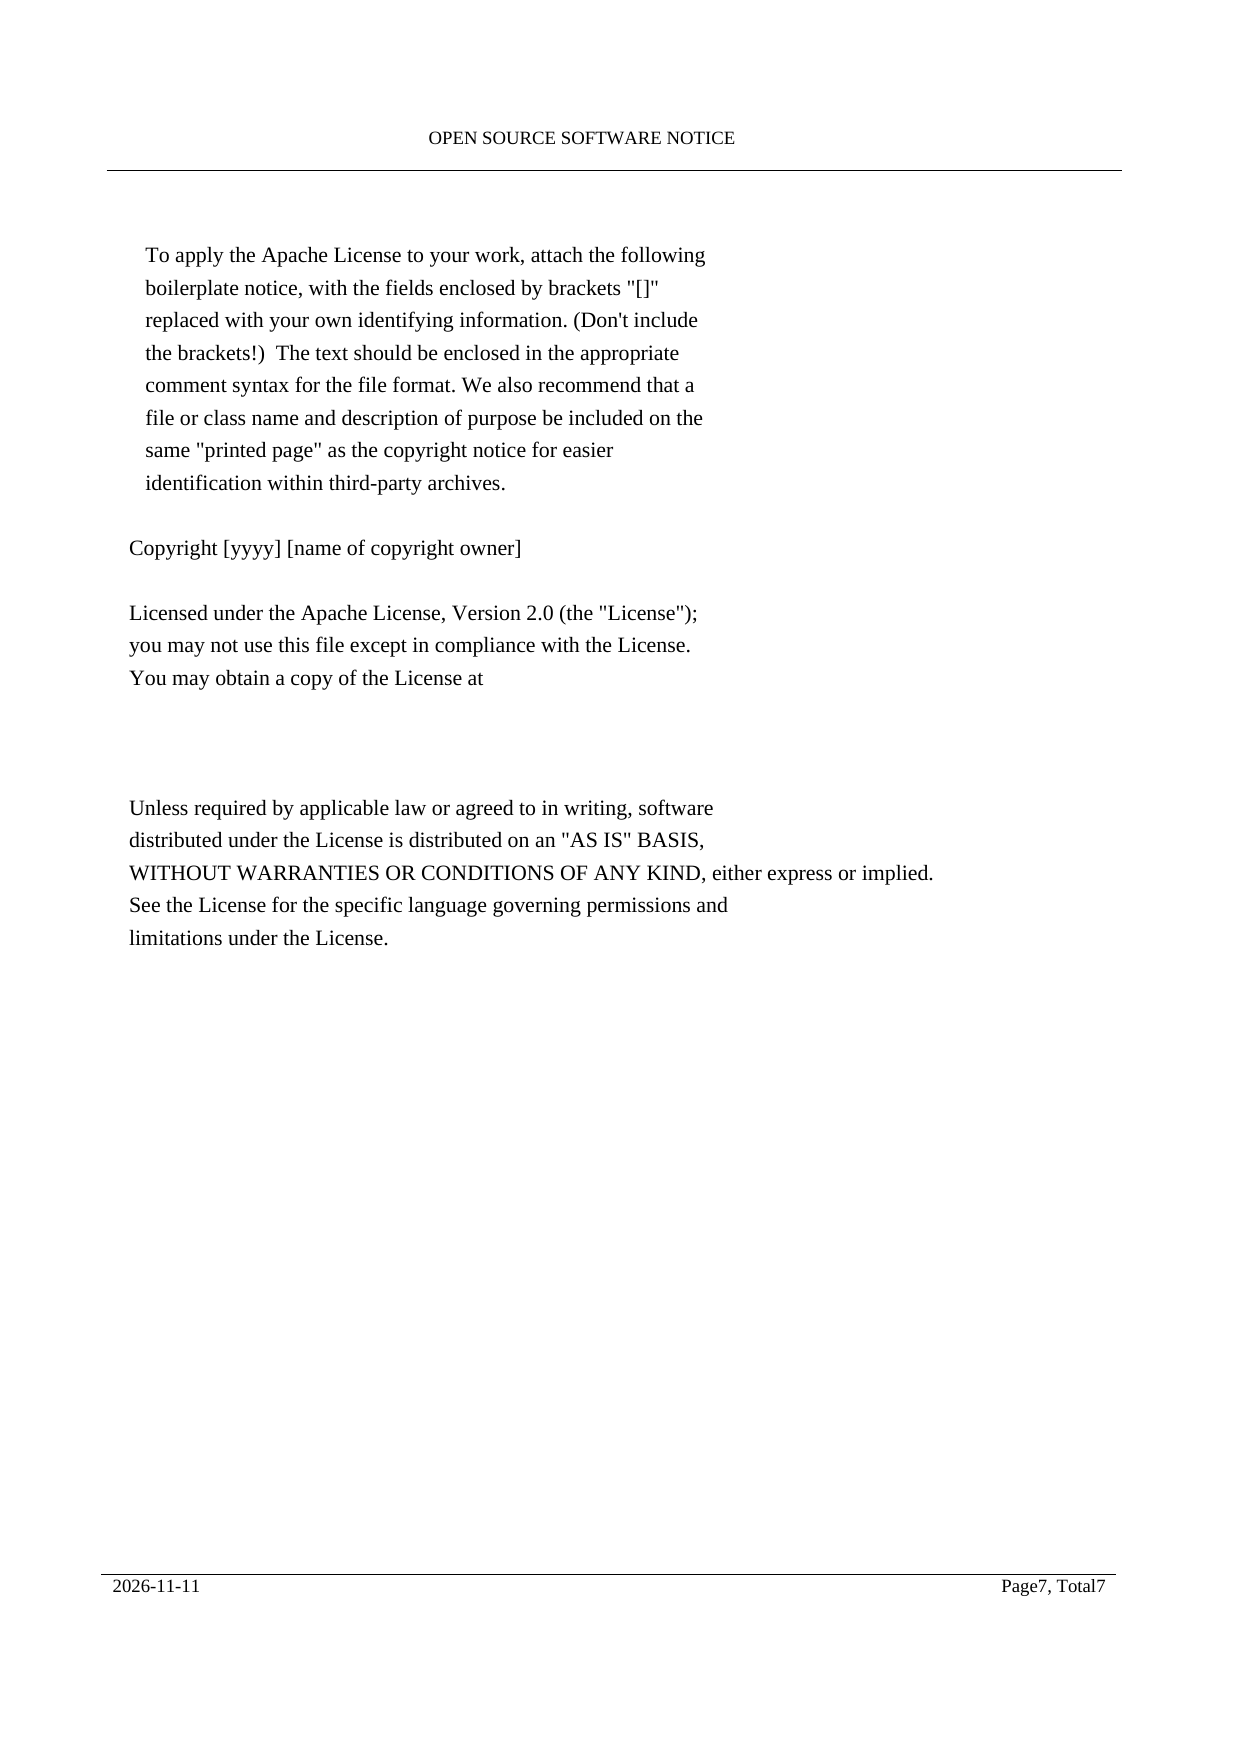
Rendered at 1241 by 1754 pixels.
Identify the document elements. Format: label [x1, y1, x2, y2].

text [112, 206, 1128, 954]
